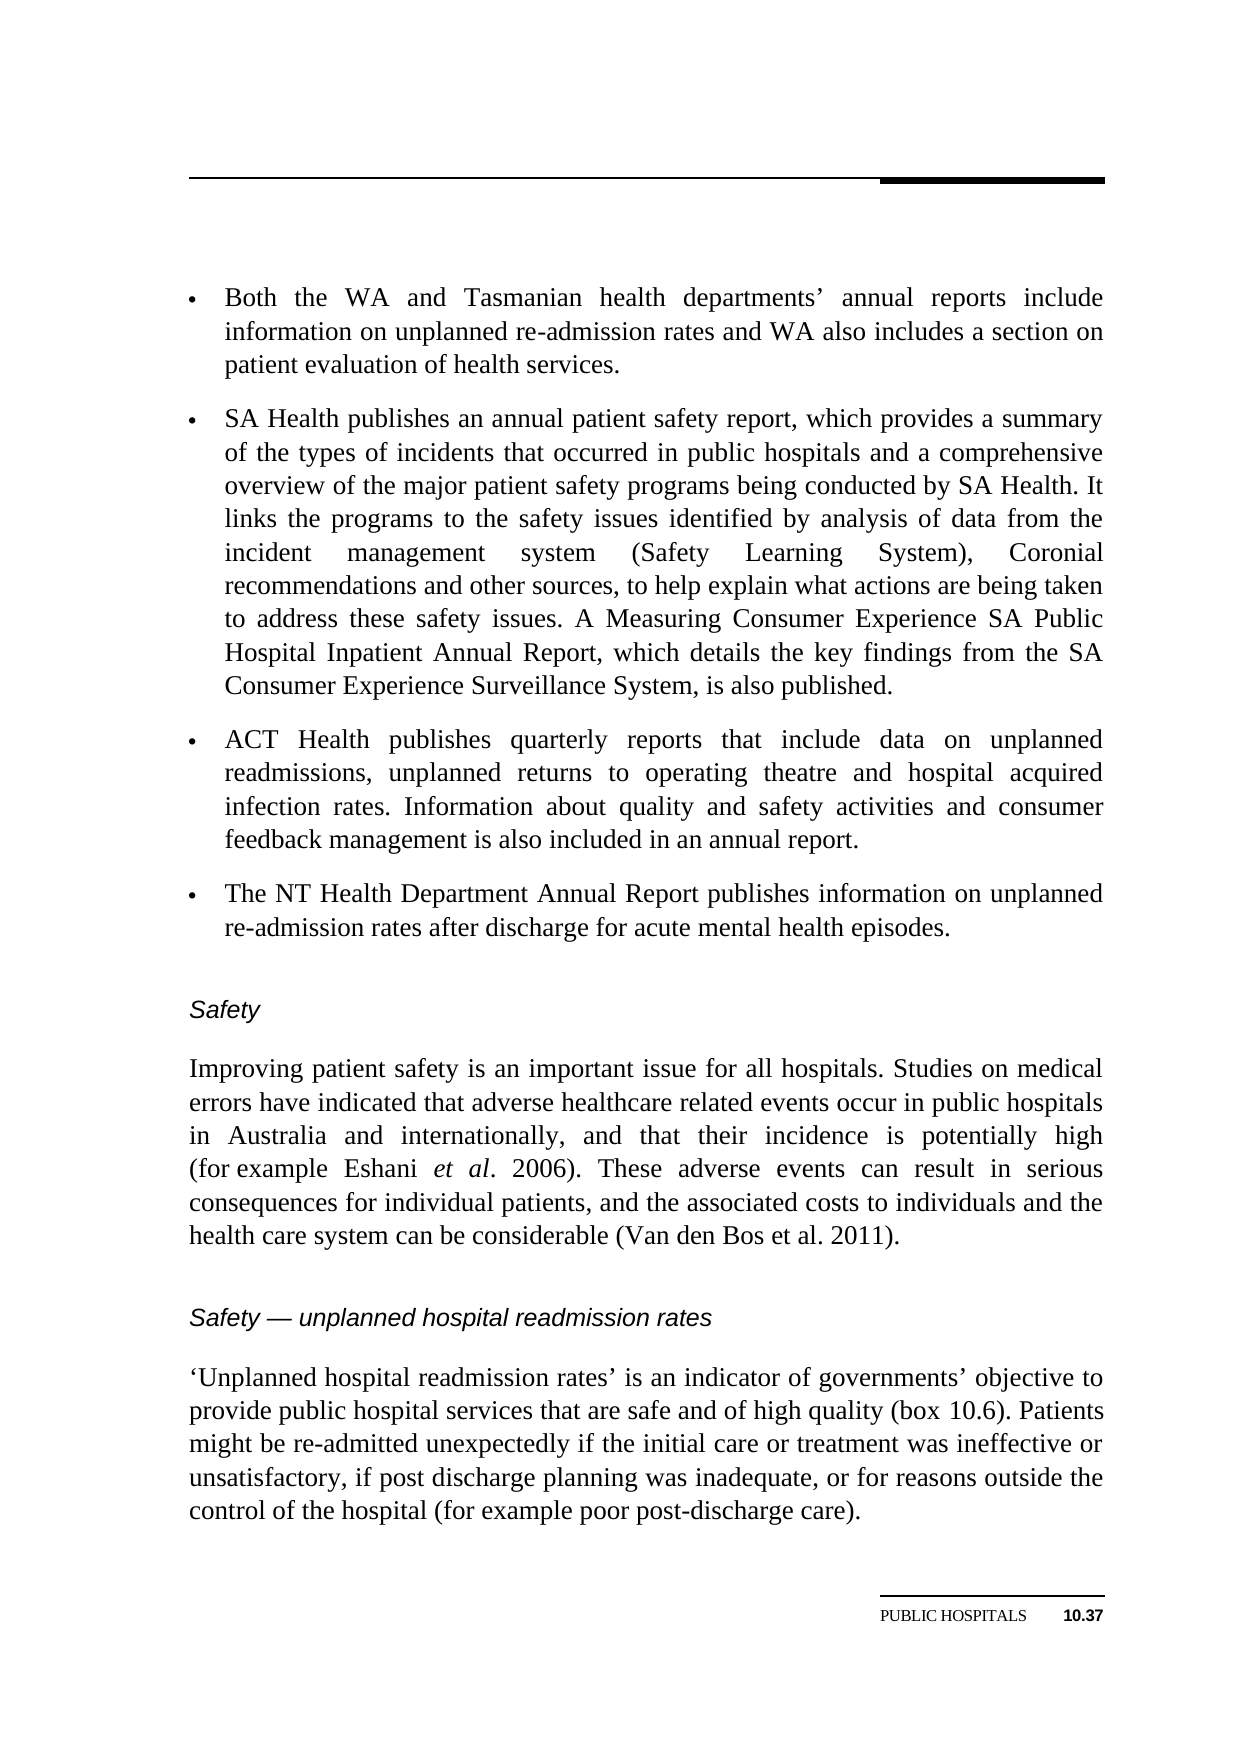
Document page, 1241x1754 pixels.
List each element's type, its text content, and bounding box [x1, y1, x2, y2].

text Improving patient safety is an important issue for all hospitals. Studies on medical errors have indicated that adverse healthcare related events occur in public hospitals in Australia and internationally, and that their incidence is potentially high (for example Eshani et al. 2006). These adverse events can result in serious consequences for individual patients, and the associated costs to individuals and the health care system can be considerable (Van den Bos et al. 2011). [189, 1050, 1104, 1250]
list Both the WA and Tasmanian health departments’ annual reports include information on unplanned re-admission rates and WA also includes a section on patient evaluation of health services. [189, 279, 1104, 379]
list SA Health publishes an annual patient safety report, which provides a summary of the types of incidents that occurred in public hospitals and a comprehensive overview of the major patient safety programs being conducted by SA Health. It links the programs to the safety issues identified by analysis of data from the incident management system (Safety Learning System), Coronial recommendations and other sources, to help explain what actions are being taken to address these safety issues. A Measuring Consumer Experience SA Public Hospital Inpatient Annual Report, which details the key findings from the SA Consumer Experience Surveillance System, is also published. [189, 400, 1104, 700]
text ‘Unplanned hospital readmission rates’ is an indicator of governments’ objective to provide public hospital services that are safe and of high quality (box 10.6). Patients might be re-admitted unexpectedly if the initial care or treatment was ineffective or unsatisfactory, if post discharge planning was inadequate, or for reasons outside the control of the hospital (for example poor post-discharge care). [189, 1358, 1104, 1525]
list ACT Health publishes quarterly reports that include data on unplanned readmissions, unplanned returns to operating theatre and hospital acquired infection rates. Information about quality and safety activities and consumer feedback management is also included in an annual report. [189, 721, 1104, 854]
subtitle Safety — unplanned hospital readmission rates [189, 1300, 1104, 1333]
subtitle Safety [189, 992, 1104, 1025]
list The NT Health Department Annual Report publishes information on unplanned re-admission rates after discharge for acute mental health episodes. [189, 875, 1104, 942]
